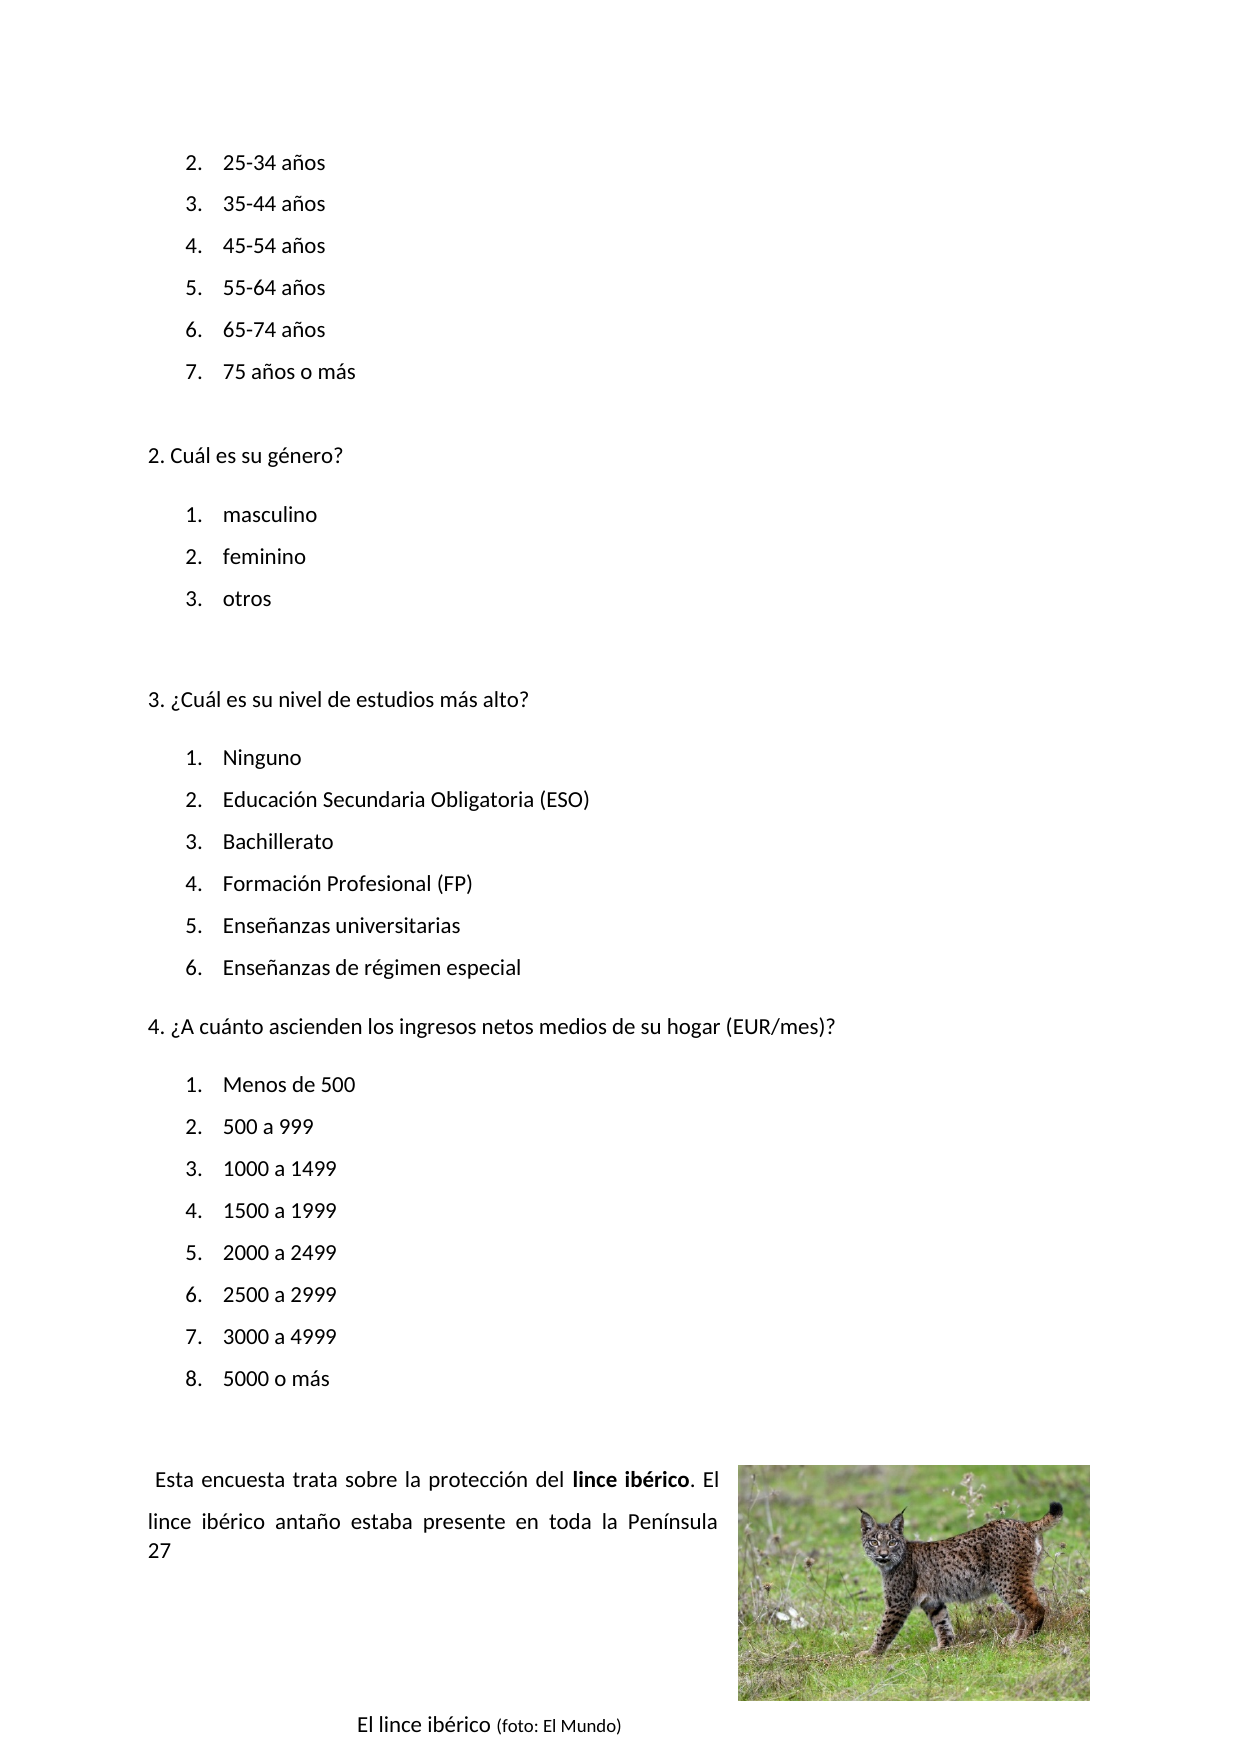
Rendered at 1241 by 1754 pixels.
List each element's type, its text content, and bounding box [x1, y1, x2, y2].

list 25-34 años [185, 148, 1093, 176]
list Menos de 500 [185, 1071, 1093, 1098]
list 65-74 años [185, 316, 1093, 343]
list Educación Secundaria Obligatoria (ESO) [185, 785, 1093, 813]
list masculino [185, 500, 1093, 528]
list 3000 a 4999 [185, 1322, 1093, 1350]
list Formación Profesional (FP) [185, 869, 1093, 897]
list 1500 a 1999 [185, 1196, 1093, 1224]
list 35-44 años [185, 189, 1093, 218]
text 3. ¿Cuál es su nivel de estudios más alto? [148, 685, 1093, 713]
picture [736, 1465, 1090, 1700]
list 500 a 999 [185, 1112, 1093, 1141]
list otros [185, 584, 1093, 612]
list 5000 o más [185, 1364, 1093, 1392]
list Ninguno [185, 743, 1093, 771]
list 45-54 años [185, 232, 1093, 259]
list Bachillerato [185, 827, 1093, 855]
list 75 años o más [185, 357, 1093, 386]
text 4. ¿A cuánto ascienden los ingresos netos medios de su hogar (EUR/mes)? [148, 1012, 1093, 1040]
list Enseñanzas universitarias [185, 911, 1093, 939]
list 55-64 años [185, 273, 1093, 302]
list 2500 a 2999 [185, 1280, 1093, 1308]
list Enseñanzas de régimen especial [185, 953, 1093, 981]
list feminino [185, 542, 1093, 570]
text 2. Cuál es su género? [148, 441, 1093, 469]
list 1000 a 1499 [185, 1154, 1093, 1182]
list 2000 a 2499 [185, 1238, 1093, 1266]
